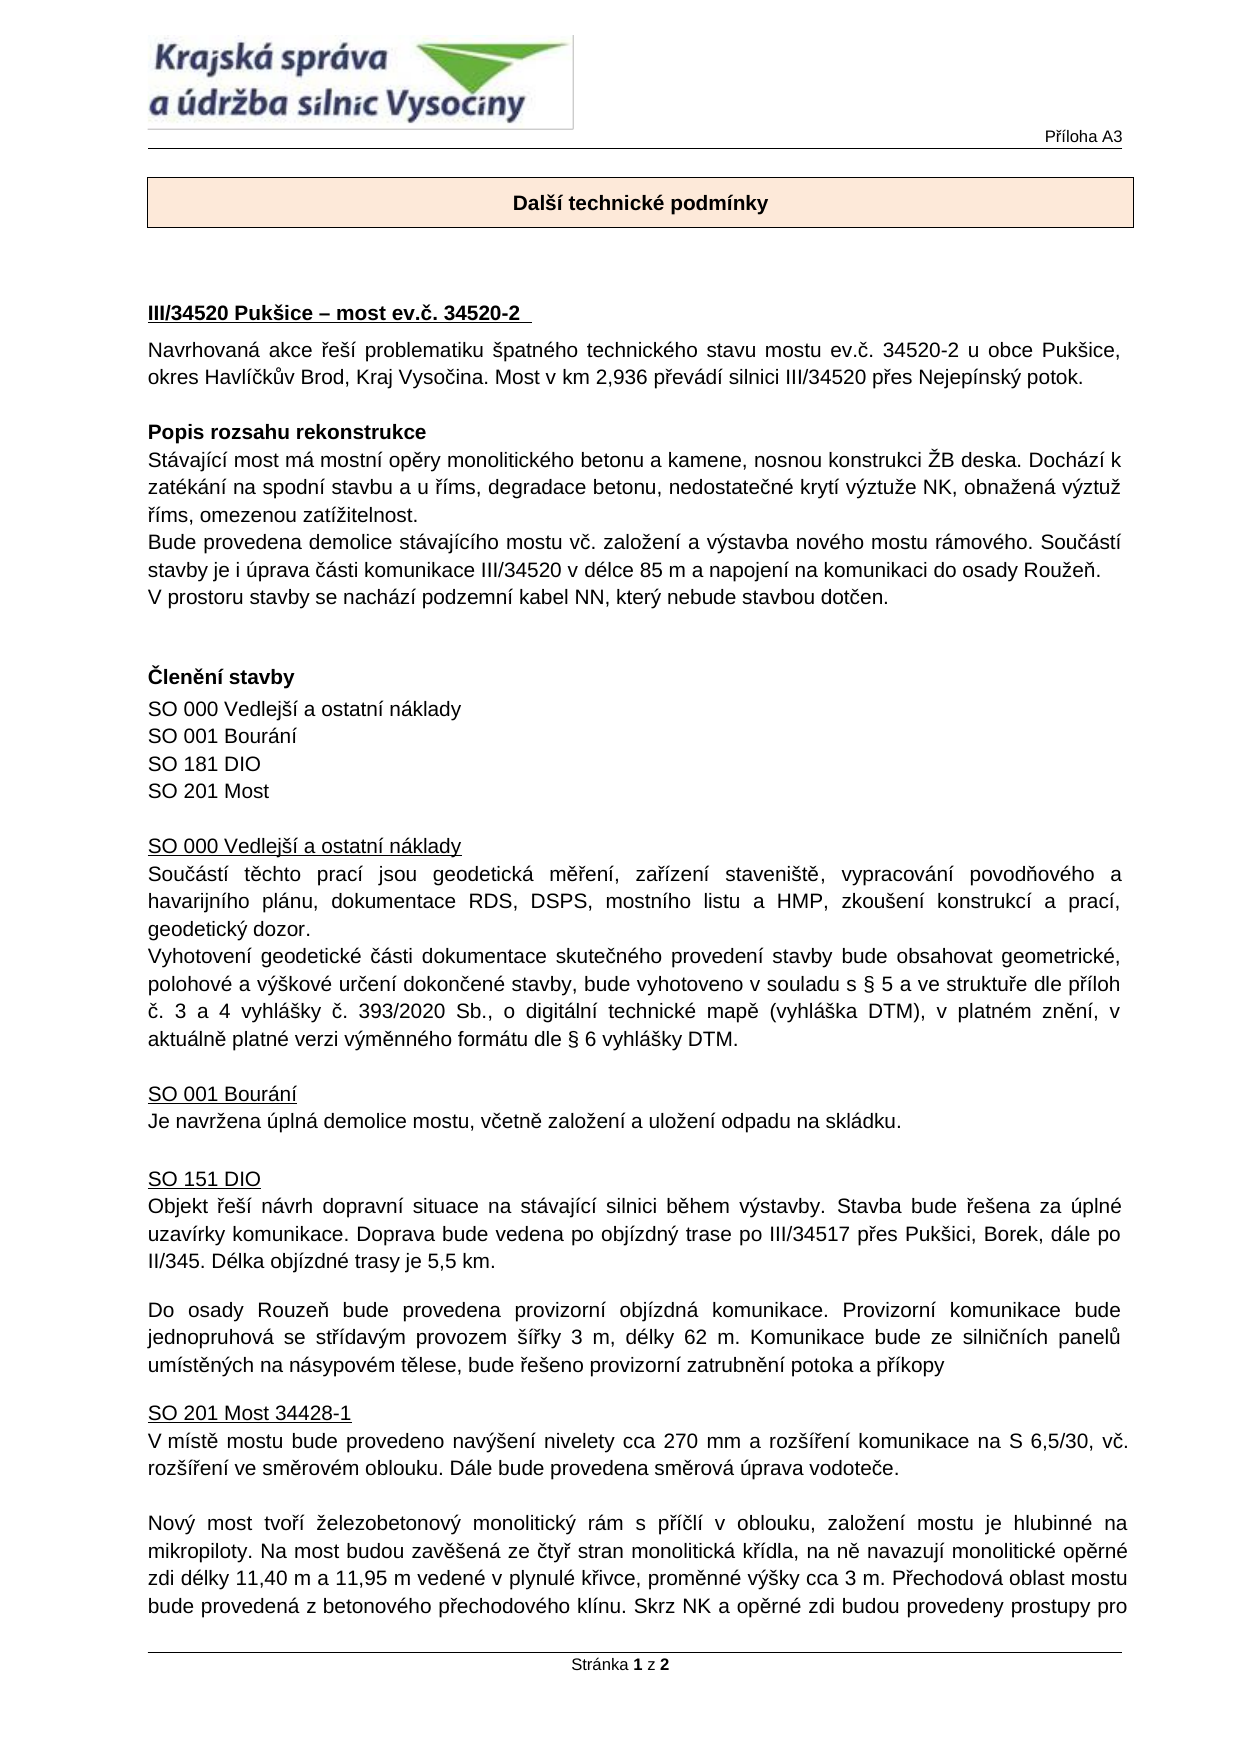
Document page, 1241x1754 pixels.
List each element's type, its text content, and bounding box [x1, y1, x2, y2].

text SO 181 DIO [148, 752, 1129, 776]
text Popis rozsahu rekonstrukce [148, 420, 1122, 444]
text Do osady Rouzeň bude provedena provizorní objízdná komunikace. Provizorní komunikace bude jednopruhová se střídavým provozem šířky 3 m, délky 62 m. Komunikace bude ze silničních panelů umístěných na násypovém tělese, bude řešeno provizorní zatrubnění potoka a příkopy [148, 1298, 1122, 1377]
text Bude provedena demolice stávajícího mostu vč. založení a výstavba nového mostu rámového. Součástí stavby je i úprava části komunikace III/34520 v délce 85 m a napojení na komunikaci do osady Roužeň. [148, 530, 1122, 582]
text V místě mostu bude provedeno navýšení nivelety cca 270 mm a rozšíření komunikace na S 6,5/30, vč. rozšíření ve směrovém oblouku. Dále bude provedena směrová úprava vodoteče. [148, 1428, 1129, 1480]
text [148, 1511, 1129, 1617]
picture [147, 35, 574, 131]
text Navrhovaná akce řeší problematiku špatného technického stavu mostu ev.č. 34520-2 u obce Pukšice, okres Havlíčkův Brod, Kraj Vysočina. Most v km 2,936 převádí silnici III/34520 přes Nejepínský potok. [148, 338, 1122, 389]
table_header Další technické podmínky [148, 178, 1133, 227]
text III/34520 Pukšice – most ev.č. 34520-2 [148, 301, 1122, 325]
list Součástí těchto prací jsou geodetická měření, zařízení staveniště, vypracování povodňového a havarijního plánu, dokumentace RDS, DSPS, mostního listu a HMP, zkoušení konstrukcí a prací, geodetický dozor. [148, 862, 1122, 941]
list Vyhotovení geodetické části dokumentace skutečného provedení stavby bude obsahovat geometrické, polohové a výškové určení dokončené stavby, bude vyhotoveno v souladu s § 5 a ve struktuře dle příloh č. 3 a 4 vyhlášky č. 393/2020 Sb., o digitální technické mapě (vyhláška DTM), v platném znění, v aktuálně platné verzi výměnného formátu dle § 6 vyhlášky DTM. [148, 944, 1122, 1051]
list SO 001 Bourání [148, 1082, 1122, 1106]
text V prostoru stavby se nachází podzemní kabel NN, který nebude stavbou dotčen. [148, 585, 1122, 609]
list SO 000 Vedlejší a ostatní náklady [148, 834, 1122, 858]
text Stávající most má mostní opěry monolitického betonu a kamene, nosnou konstrukci ŽB deska. Dochází k zatékání na spodní stavbu a u říms, degradace betonu, nedostatečné krytí výztuže NK, obnažená výztuž říms, omezenou zatížitelnost. [148, 448, 1122, 527]
text SO 201 Most 34428-1 [148, 1401, 1129, 1425]
text SO 201 Most [148, 779, 1129, 803]
text Členění stavby [148, 661, 1122, 691]
text SO 001 Bourání [148, 724, 1129, 748]
text Objekt řeší návrh dopravní situace na stávající silnici během výstavby. Stavba bude řešena za úplné uzavírky komunikace. Doprava bude vedena po objízdný trase po III/34517 přes Pukšici, Borek, dále po II/345. Délka objízdné trasy je 5,5 km. [148, 1194, 1122, 1273]
text Je navržena úplná demolice mostu, včetně založení a uložení odpadu na skládku. [148, 1109, 1122, 1133]
text SO 151 DIO [148, 1167, 1129, 1191]
text SO 000 Vedlejší a ostatní náklady [148, 697, 1129, 721]
